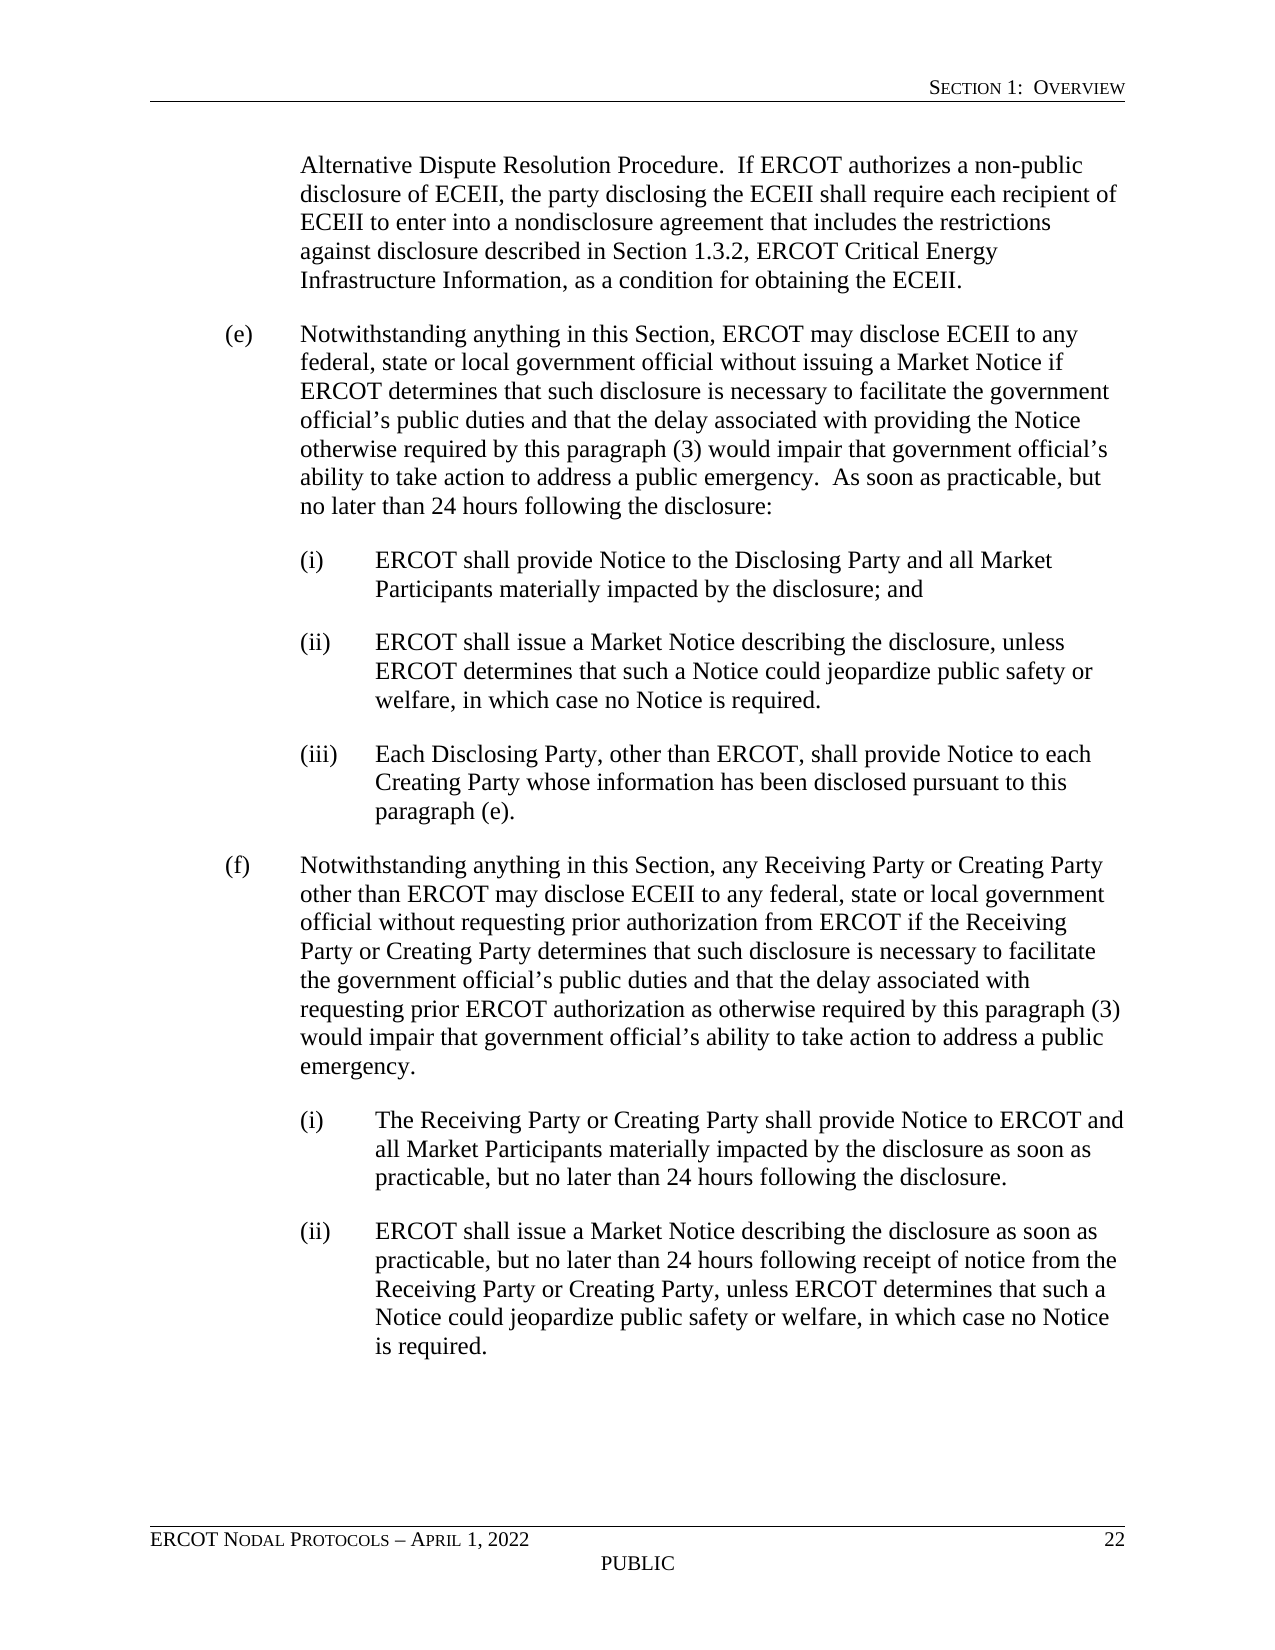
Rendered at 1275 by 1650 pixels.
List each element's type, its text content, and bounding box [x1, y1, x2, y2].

list (ii) ERCOT shall issue a Market Notice describing the disclosure as soon as practicable, but no later than 24 hours following receipt of notice from the Receiving Party or Creating Party, unless ERCOT determines that such a Notice could jeopardize public safety or welfare, in which case no Notice is required. [300, 1216, 1125, 1360]
list (i) ERCOT shall provide Notice to the Disclosing Party and all Market Participants materially impacted by the disclosure; and [300, 545, 1125, 602]
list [225, 150, 1125, 294]
list (ii) ERCOT shall issue a Market Notice describing the disclosure, unless ERCOT determines that such a Notice could jeopardize public safety or welfare, in which case no Notice is required. [300, 627, 1125, 714]
list (i) The Receiving Party or Creating Party shall provide Notice to ERCOT and all Market Participants materially impacted by the disclosure as soon as practicable, but no later than 24 hours following the disclosure. [300, 1105, 1125, 1191]
list (iii) Each Disclosing Party, other than ERCOT, shall provide Notice to each Creating Party whose information has been disclosed pursuant to this paragraph (e). [300, 739, 1125, 825]
list (e) Notwithstanding anything in this Section, ERCOT may disclose ECEII to any federal, state or local government official without issuing a Market Notice if ERCOT determines that such disclosure is necessary to facilitate the government official’s public duties and that the delay associated with providing the Notice otherwise required by this paragraph (3) would impair that government official’s ability to take action to address a public emergency. As soon as practicable, but no later than 24 hours following the disclosure: [225, 319, 1125, 520]
list (f) Notwithstanding anything in this Section, any Receiving Party or Creating Party other than ERCOT may disclose ECEII to any federal, state or local government official without requesting prior authorization from ERCOT if the Receiving Party or Creating Party determines that such disclosure is necessary to facilitate the government official’s public duties and that the delay associated with requesting prior ERCOT authorization as otherwise required by this paragraph (3) would impair that government official’s ability to take action to address a public emergency. [225, 850, 1125, 1080]
